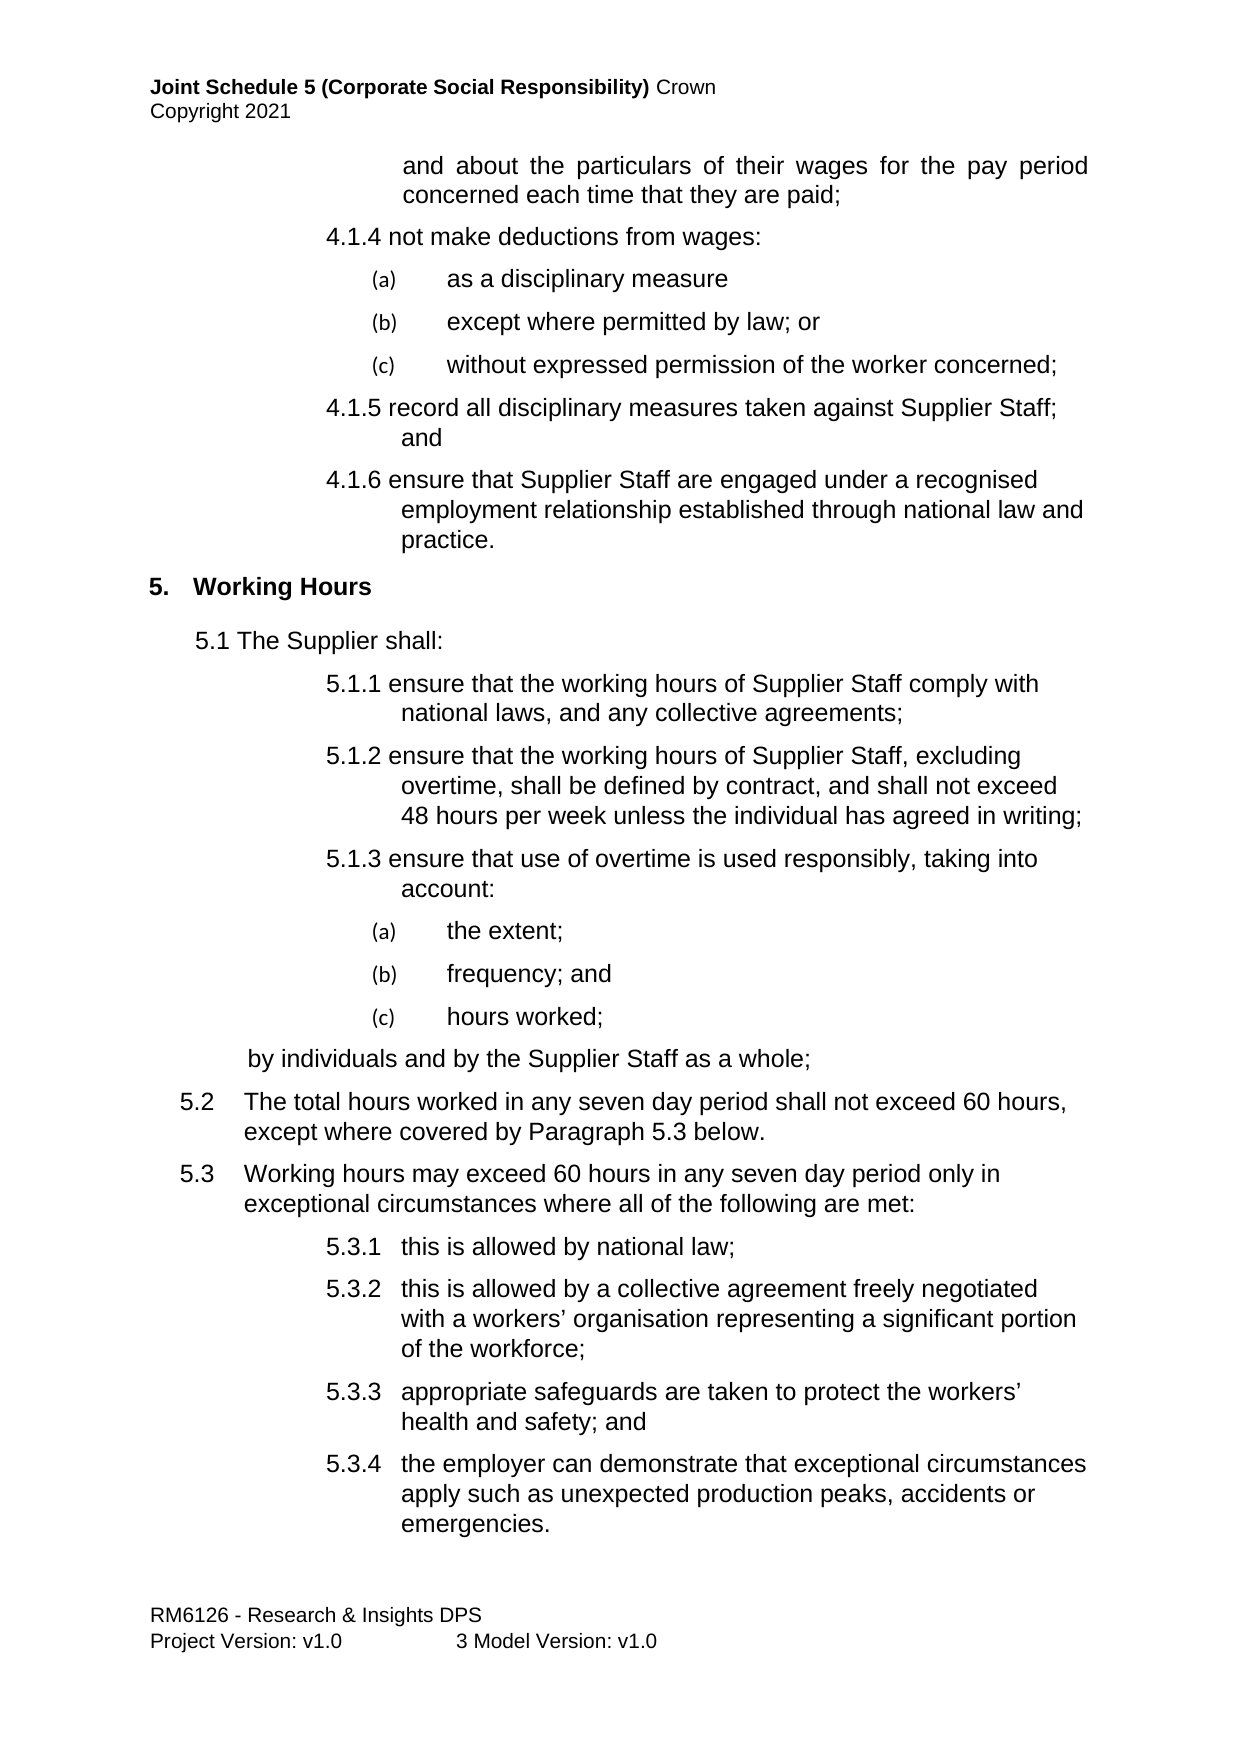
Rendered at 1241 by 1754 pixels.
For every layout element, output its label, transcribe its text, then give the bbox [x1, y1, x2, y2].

list Working hours may exceed 60 hours in any seven day period only in exceptional circumstances where all of the following are met: [179, 1159, 1090, 1218]
text 4.1.6 ensure that Supplier Staff are engaged under a recognised employment relationship established through national law and practice. [326, 465, 1090, 554]
list frequency; and [371, 959, 1090, 988]
list the extent; [371, 916, 1090, 945]
subtitle Working Hours [148, 572, 1090, 600]
text 5.1 The Supplier shall: [195, 626, 1090, 655]
text 5.1.1 ensure that the working hours of Supplier Staff comply with national laws, and any collective agreements; [326, 668, 1090, 728]
list The total hours worked in any seven day period shall not exceed 60 hours, except where covered by Paragraph 5.3 below. [179, 1087, 1090, 1146]
list except where permitted by law; or [371, 307, 1090, 336]
list as a disciplinary measure [371, 264, 1090, 294]
text 5.1.3 ensure that use of overtime is used responsibly, taking into account: [326, 844, 1090, 903]
list this is allowed by a collective agreement freely negotiated with a workers’ organisation representing a significant portion of the workforce; [326, 1274, 1090, 1363]
text 4.1.5 record all disciplinary measures taken against Supplier Staff; and [326, 393, 1090, 452]
list appropriate safeguards are taken to protect the workers’ health and safety; and [326, 1377, 1090, 1435]
list the employer can demonstrate that exceptional circumstances apply such as unexpected production peaks, accidents or emergencies. [326, 1449, 1090, 1538]
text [327, 151, 1090, 209]
list without expressed permission of the worker concerned; [371, 350, 1090, 379]
text 5.1.2 ensure that the working hours of Supplier Staff, excluding overtime, shall be defined by contract, and shall not exceed 48 hours per week unless the individual has agreed in writing; [326, 741, 1090, 830]
list this is allowed by national law; [326, 1232, 1090, 1261]
text by individuals and by the Supplier Staff as a whole; [247, 1044, 1090, 1073]
list hours worked; [371, 1002, 1090, 1031]
text 4.1.4 not make deductions from wages: [326, 222, 1090, 251]
